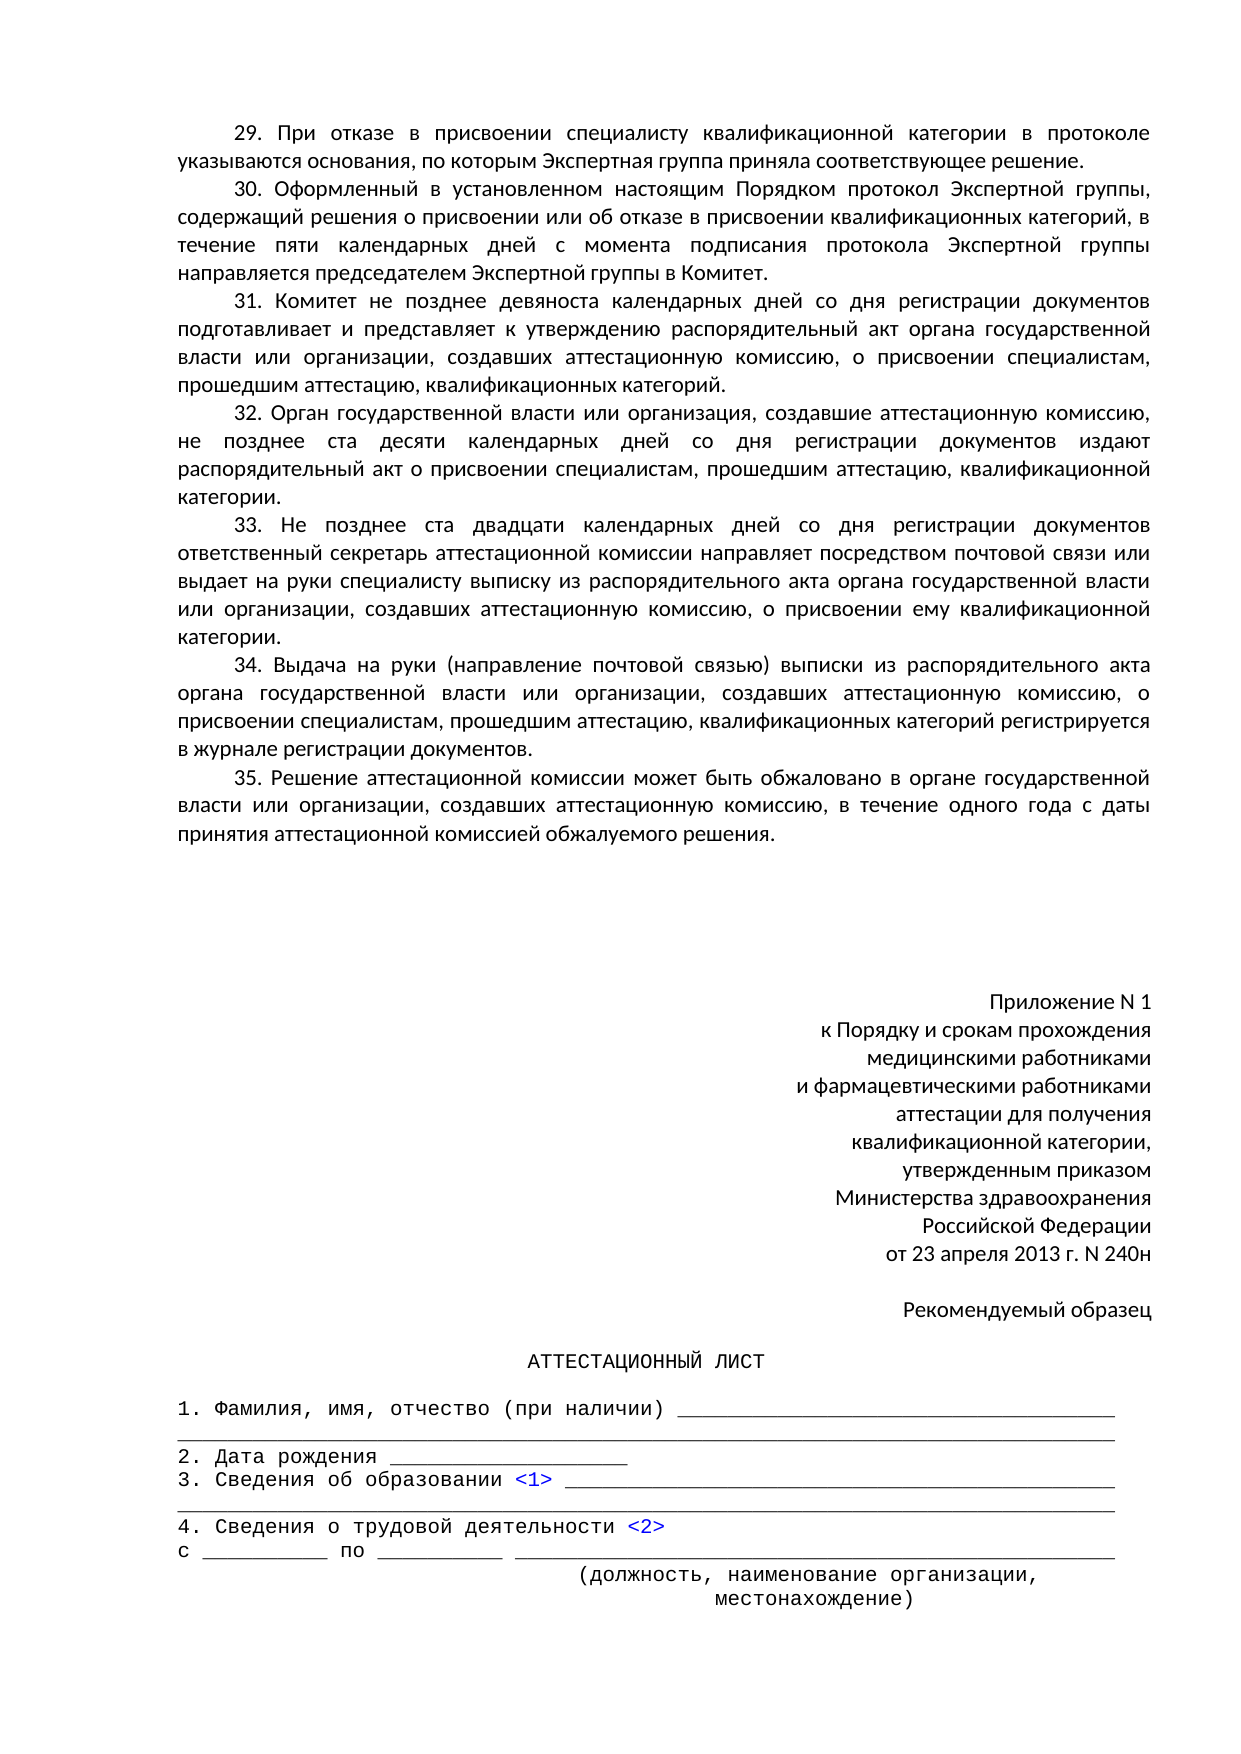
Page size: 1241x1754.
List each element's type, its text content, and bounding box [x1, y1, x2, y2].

text и фармацевтическими работниками [177, 1071, 1152, 1099]
text 35. Решение аттестационной комиссии может быть обжаловано в органе государственной власти или организации, создавших аттестационную комиссию, в течение одного года с даты принятия аттестационной комиссией обжалуемого решения. [177, 763, 1152, 847]
text (должность, наименование организации, [177, 1564, 1152, 1587]
text 3. Сведения об образовании <1> ____________________________________________ [177, 1469, 1152, 1493]
text утвержденным приказом [177, 1155, 1152, 1183]
text Российской Федерации [177, 1211, 1152, 1239]
text к Порядку и срокам прохождения [177, 1015, 1152, 1043]
text 31. Комитет не позднее девяноста календарных дней со дня регистрации документов подготавливает и представляет к утверждению распорядительный акт органа государственной власти или организации, создавших аттестационную комиссию, о присвоении специалистам, прошедшим аттестацию, квалификационных категорий. [177, 286, 1152, 398]
text 30. Оформленный в установленном настоящим Порядком протокол Экспертной группы, содержащий решения о присвоении или об отказе в присвоении квалификационных категорий, в течение пяти календарных дней с момента подписания протокола Экспертной группы направляется председателем Экспертной группы в Комитет. [177, 174, 1152, 286]
text квалификационной категории, [177, 1127, 1152, 1155]
text 4. Сведения о трудовой деятельности <2> [177, 1517, 1152, 1540]
text от 23 апреля 2013 г. N 240н [177, 1239, 1152, 1267]
text 32. Орган государственной власти или организация, создавшие аттестационную комиссию, не позднее ста десяти календарных дней со дня регистрации документов издают распорядительный акт о присвоении специалистам, прошедшим аттестацию, квалификационной категории. [177, 398, 1152, 510]
text 29. При отказе в присвоении специалисту квалификационной категории в протоколе указываются основания, по которым Экспертная группа приняла соответствующее решение. [177, 118, 1152, 174]
text ___________________________________________________________________________ [177, 1422, 1152, 1446]
text Рекомендуемый образец [177, 1295, 1152, 1323]
text местонахождение) [177, 1587, 1152, 1611]
text 1. Фамилия, имя, отчество (при наличии) ___________________________________ [177, 1398, 1152, 1422]
text ___________________________________________________________________________ [177, 1493, 1152, 1517]
text 34. Выдача на руки (направление почтовой связью) выписки из распорядительного акта органа государственной власти или организации, создавших аттестационную комиссию, о присвоении специалистам, прошедшим аттестацию, квалификационных категорий регистрируется в журнале регистрации документов. [177, 651, 1152, 763]
text Министерства здравоохранения [177, 1183, 1152, 1211]
text 2. Дата рождения ___________________ [177, 1446, 1152, 1469]
text медицинскими работниками [177, 1043, 1152, 1071]
text 33. Не позднее ста двадцати календарных дней со дня регистрации документов ответственный секретарь аттестационной комиссии направляет посредством почтовой связи или выдает на руки специалисту выписку из распорядительного акта органа государственной власти или организации, создавших аттестационную комиссию, о присвоении ему квалификационной категории. [177, 510, 1152, 651]
text аттестации для получения [177, 1099, 1152, 1127]
text АТТЕСТАЦИОННЫЙ ЛИСТ [177, 1351, 1152, 1375]
text Приложение N 1 [177, 987, 1152, 1015]
text с __________ по __________ ________________________________________________ [177, 1540, 1152, 1564]
